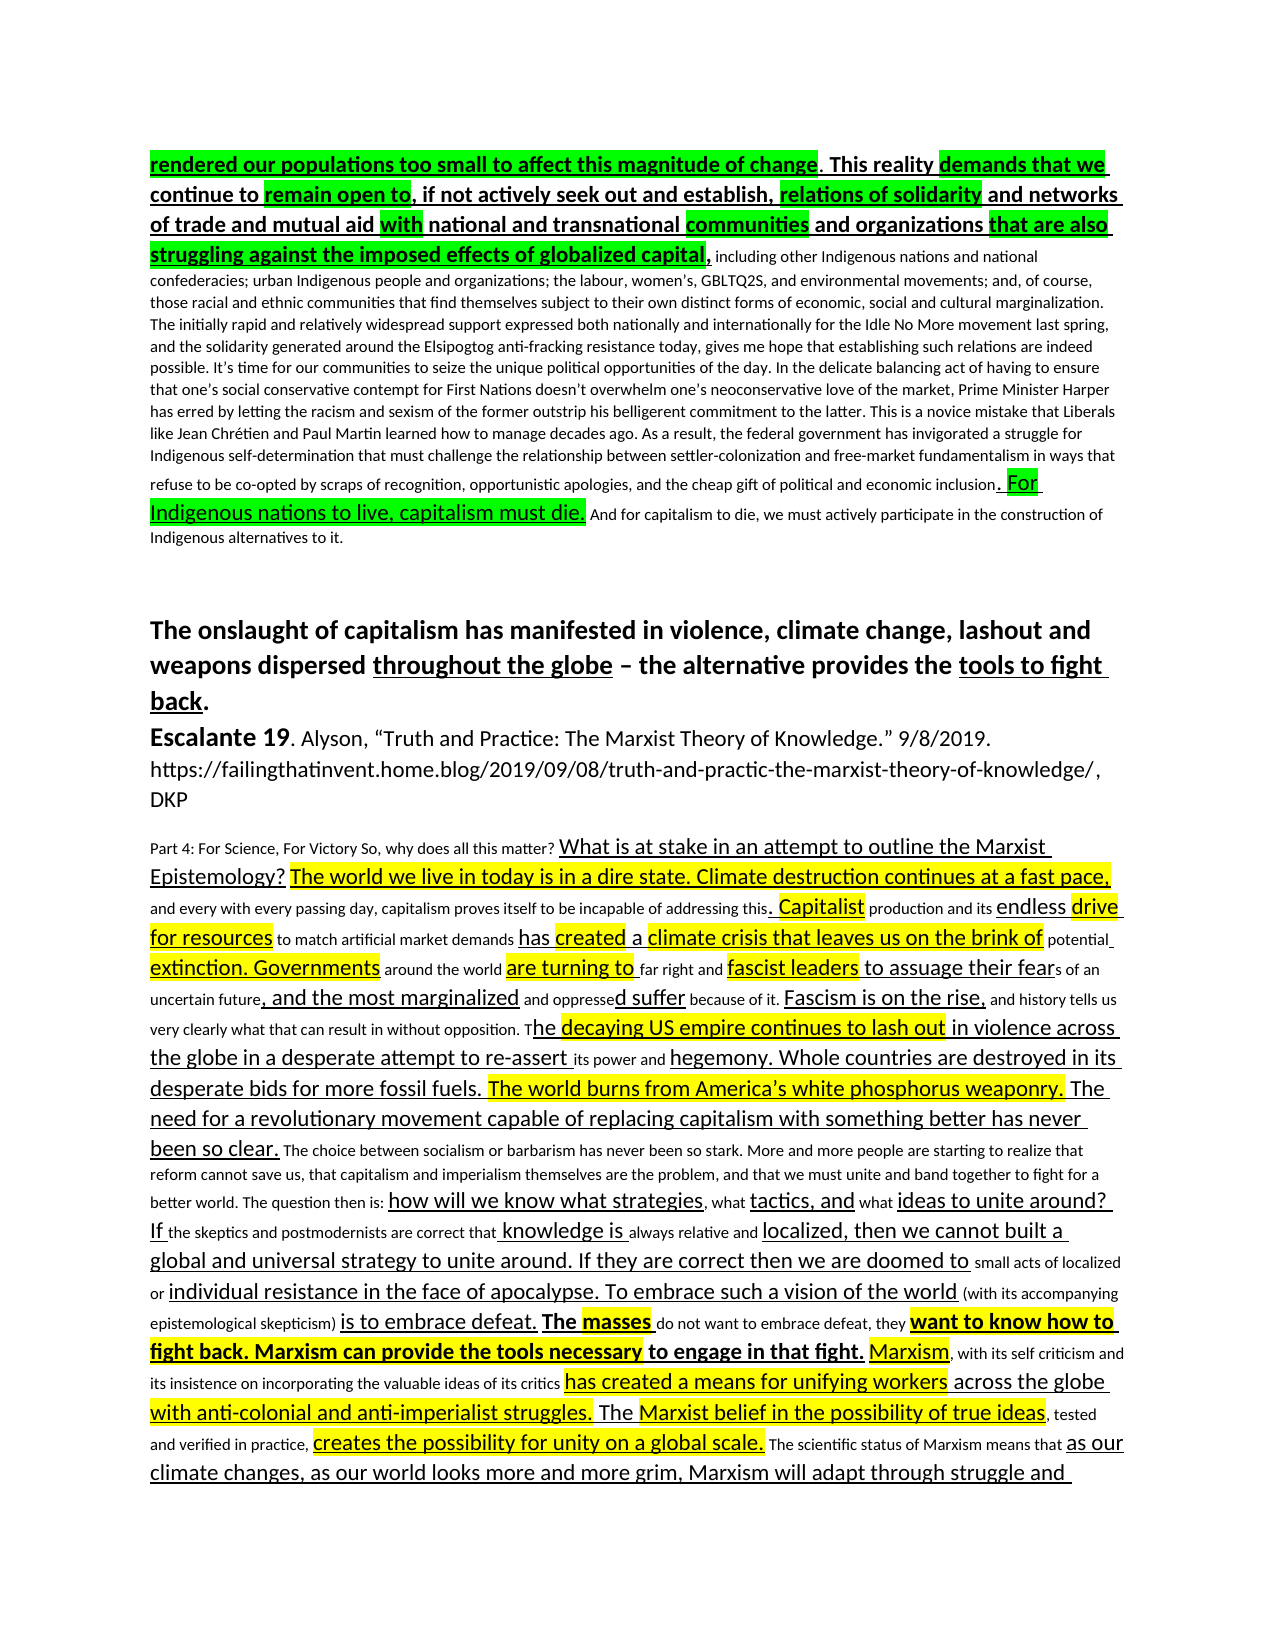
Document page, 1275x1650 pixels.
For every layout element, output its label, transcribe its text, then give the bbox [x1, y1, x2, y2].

text Escalante 19. Alyson, “Truth and Practice: The Marxist Theory of Knowledge.” 9/8/2019. https://failingthatinvent.home.blog/2019/09/08/truth-and-practic-the-marxist-theory-of-knowledge/, DKP [150, 720, 1125, 813]
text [150, 832, 1125, 1486]
subtitle The onslaught of capitalism has manifested in violence, climate change, lashout and weapons dispersed throughout the globe – the alternative provides the tools to fight back. [150, 613, 1125, 717]
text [150, 150, 1125, 548]
